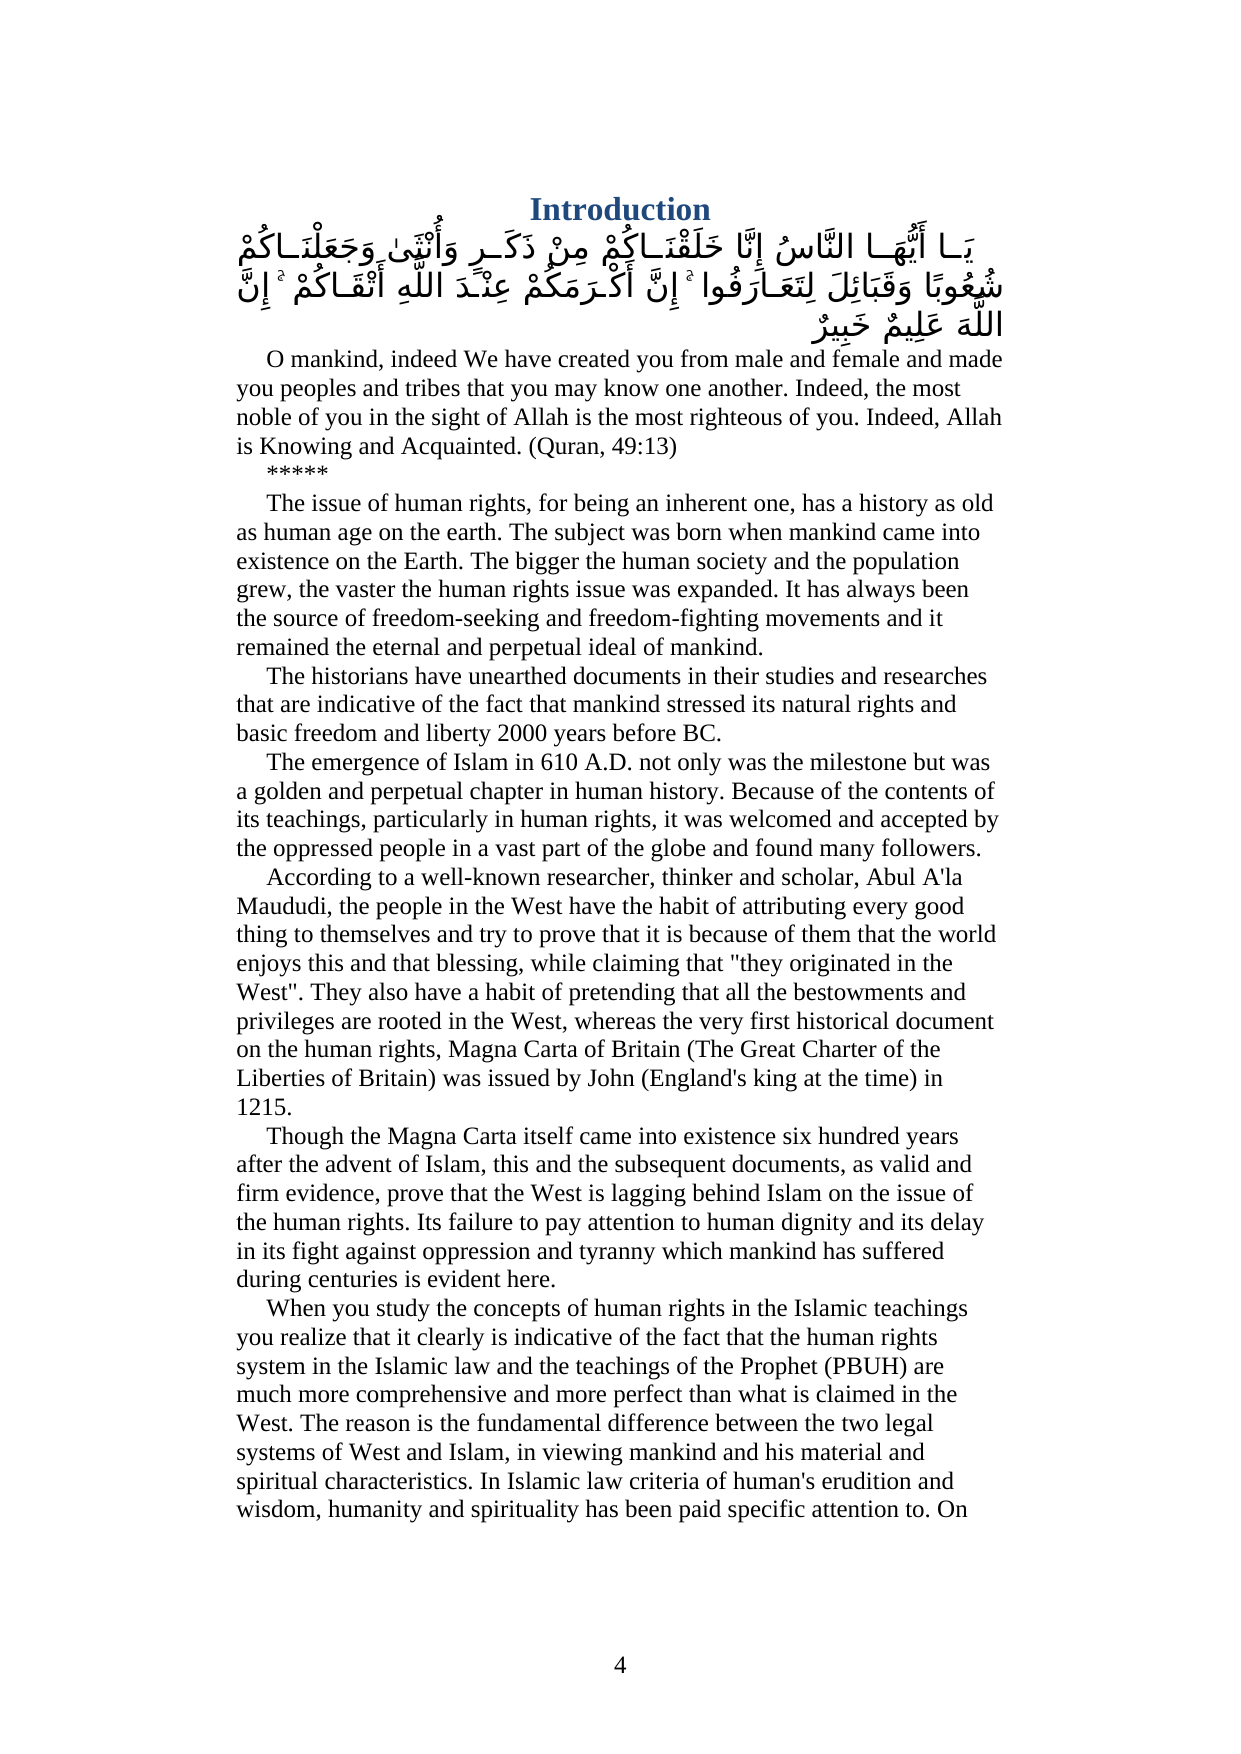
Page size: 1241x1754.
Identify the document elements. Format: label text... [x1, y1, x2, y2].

text ***** [236, 459, 1004, 488]
text يَا أَيُّهَا النَّاسُ إِنَّا خَلَقْنَاكُمْ مِنْ ذَكَرٍ وَأُنْثَىٰ وَجَعَلْنَاكُمْ شُعُوبًا وَقَبَائِلَ لِتَعَارَفُوا ۚ إِنَّ أَكْرَمَكُمْ عِنْدَ اللَّهِ أَتْقَاكُمْ ۚ إِنَّ اللَّهَ عَلِيمٌ خَبِيرٌ [236, 228, 1004, 344]
text The emergence of Islam in 610 A.D. not only was the milestone but was a golden and perpetual chapter in human history. Because of the contents of its teachings, particularly in human rights, it was welcomed and accepted by the oppressed people in a vast part of the globe and found many followers. [236, 747, 1004, 862]
subtitle Introduction [236, 190, 1004, 228]
text The historians have unearthed documents in their studies and researches that are indicative of the fact that mankind stressed its natural rights and basic freedom and liberty 2000 years before BC. [236, 661, 1004, 747]
text The issue of human rights, for being an inherent one, has a history as old as human age on the earth. The subject was born when mankind came into existence on the Earth. The bigger the human society and the population grew, the vaster the human rights issue was expanded. It has always been the source of freedom-seeking and freedom-fighting movements and it remained the eternal and perpetual ideal of mankind. [236, 488, 1004, 661]
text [236, 1293, 1004, 1523]
text O mankind, indeed We have created you from male and female and made you peoples and tribes that you may know one another. Indeed, the most noble of you in the sight of Allah is the most righteous of you. Indeed, Allah is Knowing and Acquainted. (Quran, 49:13) [236, 344, 1004, 459]
text According to a well-known researcher, thinker and scholar, Abul A'la Maududi, the people in the West have the habit of attributing every good thing to themselves and try to prove that it is because of them that the world enjoys this and that blessing, while claiming that "they originated in the West". They also have a habit of pretending that all the bestowments and privileges are rooted in the West, whereas the very first historical document on the human rights, Magna Carta of Britain (The Great Charter of the Liberties of Britain) was issued by John (England's king at the time) in 1215. [236, 862, 1004, 1121]
text Though the Magna Carta itself came into existence six hundred years after the advent of Islam, this and the subsequent documents, as valid and firm evidence, prove that the West is lagging behind Islam on the issue of the human rights. Its failure to pay attention to human dignity and its delay in its fight against oppression and tyranny which mankind has suffered during centuries is evident here. [236, 1121, 1004, 1293]
